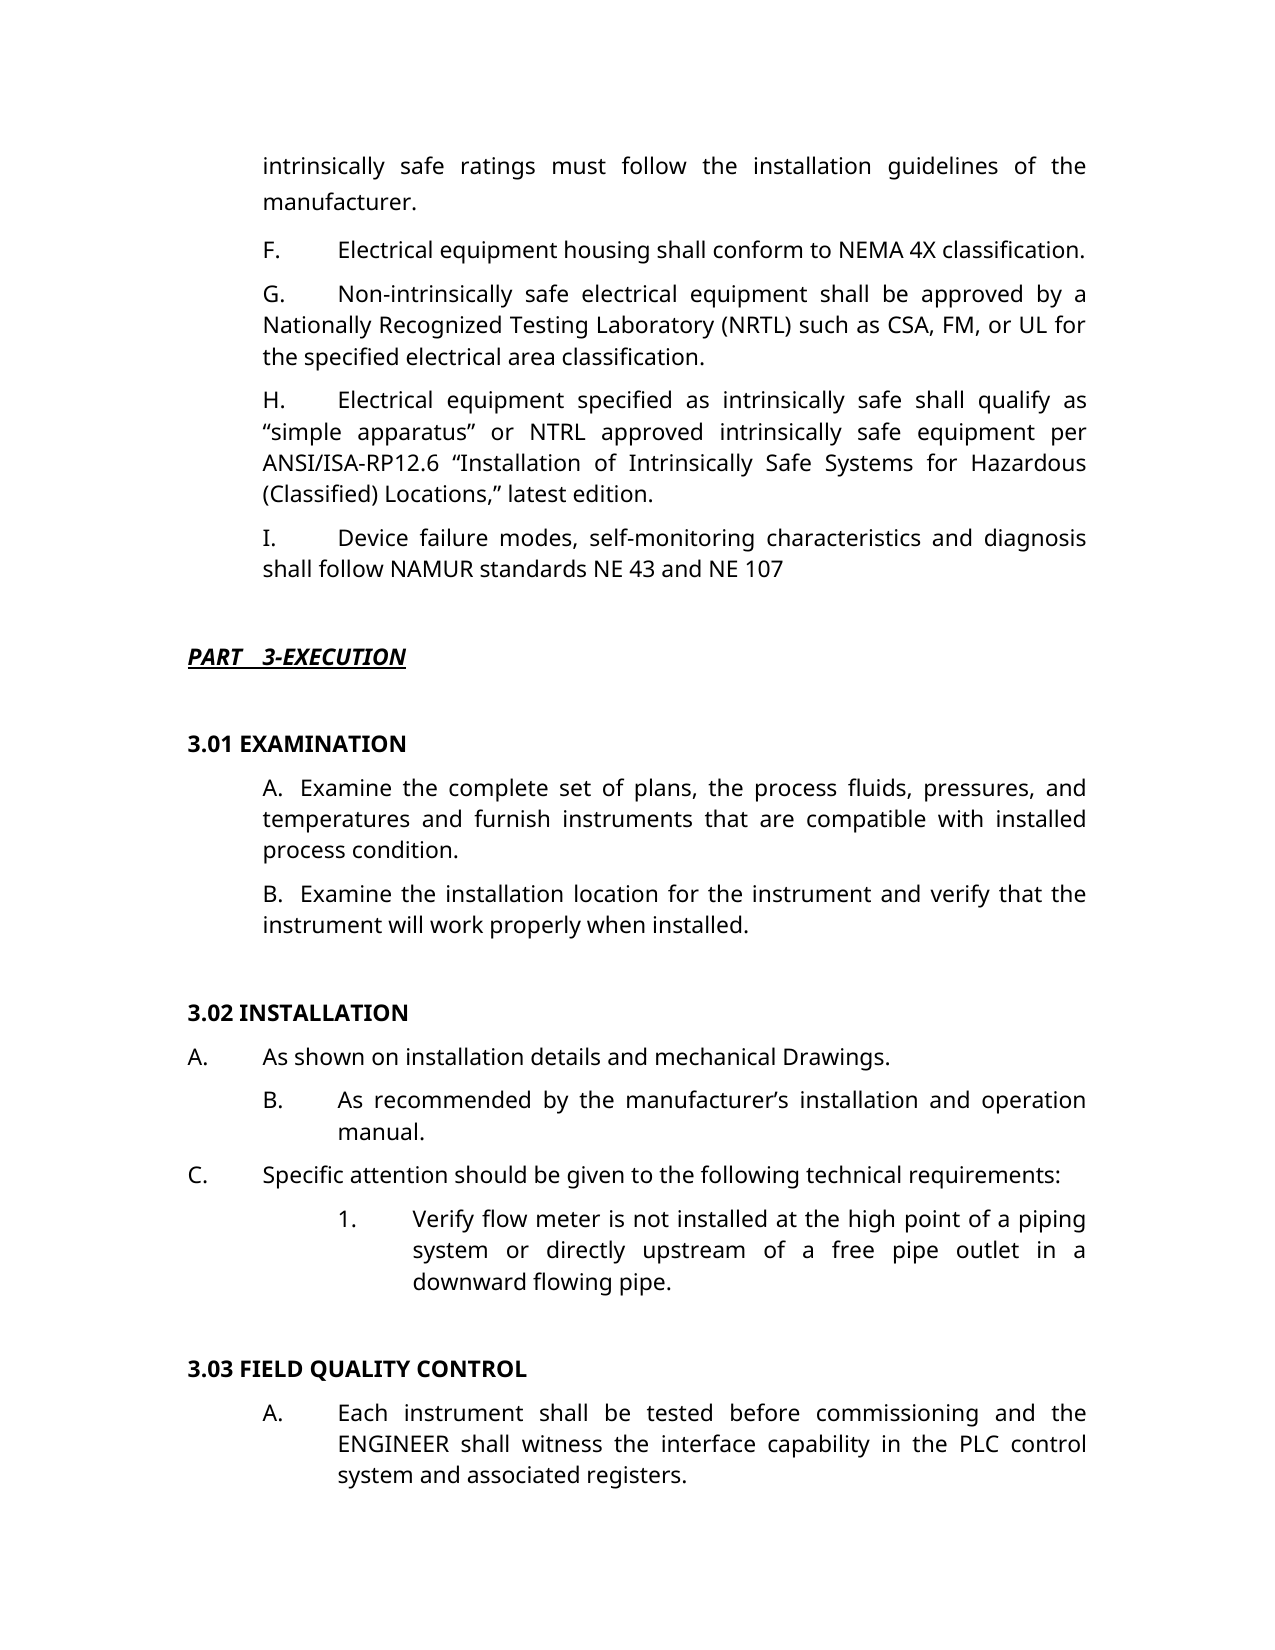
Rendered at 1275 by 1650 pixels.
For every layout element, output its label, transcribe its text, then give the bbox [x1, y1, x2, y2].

text F. Electrical equipment housing shall conform to NEMA 4X classification. [262, 234, 1087, 266]
list I. Device failure modes, self-monitoring characteristics and diagnosis shall follow NAMUR standards NE 43 and NE 107 [262, 522, 1087, 584]
list 3.02 INSTALLATION [187, 997, 1087, 1028]
list Specific attention should be given to the following technical requirements: [187, 1159, 1087, 1191]
list Each instrument shall be tested before commissioning and the ENGINEER shall witness the interface capability in the PLC control system and associated registers. [262, 1397, 1087, 1491]
list 3.01 EXAMINATION [187, 728, 1087, 759]
list Verify flow meter is not installed at the high point of a piping system or directly upstream of a free pipe outlet in a downward flowing pipe. [337, 1203, 1087, 1297]
list Examine the complete set of plans, the process fluids, pressures, and temperatures and furnish instruments that are compatible with installed process condition. [262, 772, 1087, 866]
list 3.03 FIELD QUALITY CONTROL [187, 1353, 1087, 1384]
list As shown on installation details and mechanical Drawings. [187, 1041, 1087, 1072]
text PART 3-EXECUTION [187, 641, 1087, 672]
text G. Non-intrinsically safe electrical equipment shall be approved by a Nationally Recognized Testing Laboratory (NRTL) such as CSA, FM, or UL for the specified electrical area classification. [262, 278, 1087, 372]
list Examine the installation location for the instrument and verify that the instrument will work properly when installed. [262, 878, 1087, 941]
list As recommended by the manufacturer’s installation and operation manual. [262, 1084, 1087, 1147]
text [262, 150, 1087, 217]
list H. Electrical equipment specified as intrinsically safe shall qualify as “simple apparatus” or NTRL approved intrinsically safe equipment per ANSI/ISA-RP12.6 “Installation of Intrinsically Safe Systems for Hazardous (Classified) Locations,” latest edition. [262, 384, 1087, 509]
